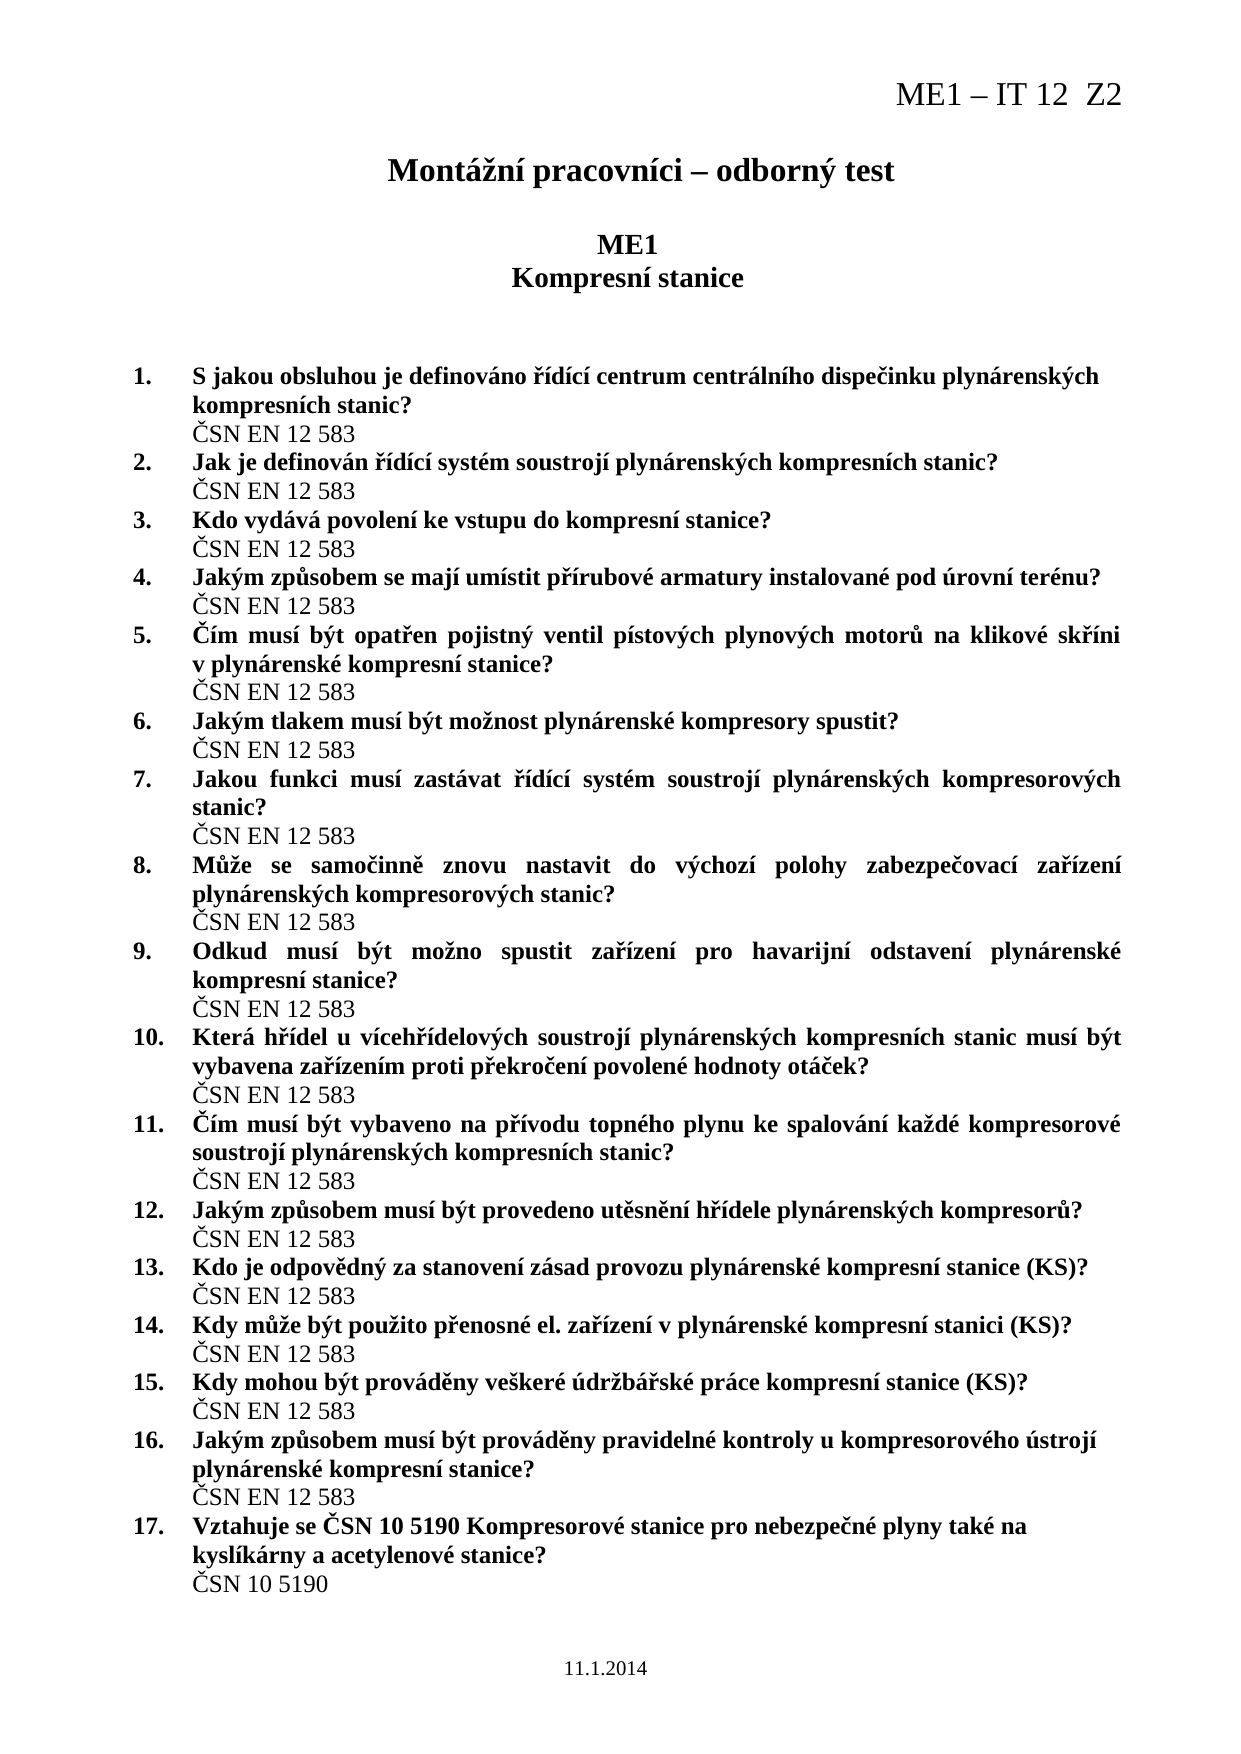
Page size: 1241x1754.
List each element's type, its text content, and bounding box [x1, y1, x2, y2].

list Jakým tlakem musí být možnost plynárenské kompresory spustit? [133, 706, 1122, 735]
list Kdo vydává povolení ke vstupu do kompresní stanice? [133, 505, 1122, 534]
list Čím musí být opatřen pojistný ventil pístových plynových motorů na klikové skříni v plynárenské kompresní stanice? [133, 620, 1122, 677]
text ČSN EN 12 583 [133, 735, 1122, 764]
text ČSN EN 12 583 [133, 994, 1122, 1022]
list Vztahuje se ČSN 10 5190 Kompresorové stanice pro nebezpečné plyny také na kyslíkárny a acetylenové stanice? [133, 1511, 1122, 1569]
text ČSN EN 12 583 [133, 591, 1122, 620]
list S jakou obsluhou je definováno řídící centrum centrálního dispečinku plynárenských kompresních stanic? [133, 361, 1122, 419]
text ČSN EN 12 583 [133, 419, 1122, 447]
text ČSN EN 12 583 [133, 1281, 1122, 1310]
list Kdy může být použito přenosné el. zařízení v plynárenské kompresní stanici (KS)? [133, 1310, 1122, 1339]
list Odkud musí být možno spustit zařízení pro havarijní odstavení plynárenské kompresní stanice? [133, 936, 1122, 994]
text ČSN EN 12 583 [133, 1396, 1122, 1425]
list Jakým způsobem musí být prováděny pravidelné kontroly u kompresorového ústrojí plynárenské kompresní stanice? [133, 1425, 1122, 1482]
text ME1 [133, 227, 1122, 261]
list Jakým způsobem musí být provedeno utěsnění hřídele plynárenských kompresorů? [133, 1195, 1122, 1224]
list Může se samočinně znovu nastavit do výchozí polohy zabezpečovací zařízení plynárenských kompresorových stanic? [133, 850, 1122, 907]
list Kdy mohou být prováděny veškeré údržbářské práce kompresní stanice (KS)? [133, 1367, 1122, 1396]
text ČSN EN 12 583 [133, 821, 1122, 850]
text Montážní pracovníci – odborný test [133, 150, 1122, 189]
list Jakým způsobem se mají umístit přírubové armatury instalované pod úrovní terénu? [133, 562, 1122, 591]
text ČSN EN 12 583 [133, 1166, 1122, 1195]
text ČSN EN 12 583 [133, 677, 1122, 706]
list Která hřídel u vícehřídelových soustrojí plynárenských kompresních stanic musí být vybavena zařízením proti překročení povolené hodnoty otáček? [133, 1022, 1122, 1080]
list Jak je definován řídící systém soustrojí plynárenských kompresních stanic? [133, 447, 1122, 476]
text ČSN EN 12 583 [133, 534, 1122, 562]
text ČSN EN 12 583 [133, 1339, 1122, 1367]
text ČSN EN 12 583 [133, 907, 1122, 936]
text ČSN EN 12 583 [133, 1080, 1122, 1109]
list Jakou funkci musí zastávat řídící systém soustrojí plynárenských kompresorových stanic? [133, 764, 1122, 821]
text Kompresní stanice [133, 261, 1122, 294]
list Kdo je odpovědný za stanovení zásad provozu plynárenské kompresní stanice (KS)? [133, 1252, 1122, 1281]
text ČSN EN 12 583 [133, 1482, 1122, 1511]
list Čím musí být vybaveno na přívodu topného plynu ke spalování každé kompresorové soustrojí plynárenských kompresních stanic? [133, 1109, 1122, 1166]
text ČSN EN 12 583 [133, 1224, 1122, 1252]
text ČSN 10 5190 [133, 1569, 1122, 1597]
text ČSN EN 12 583 [133, 476, 1122, 505]
